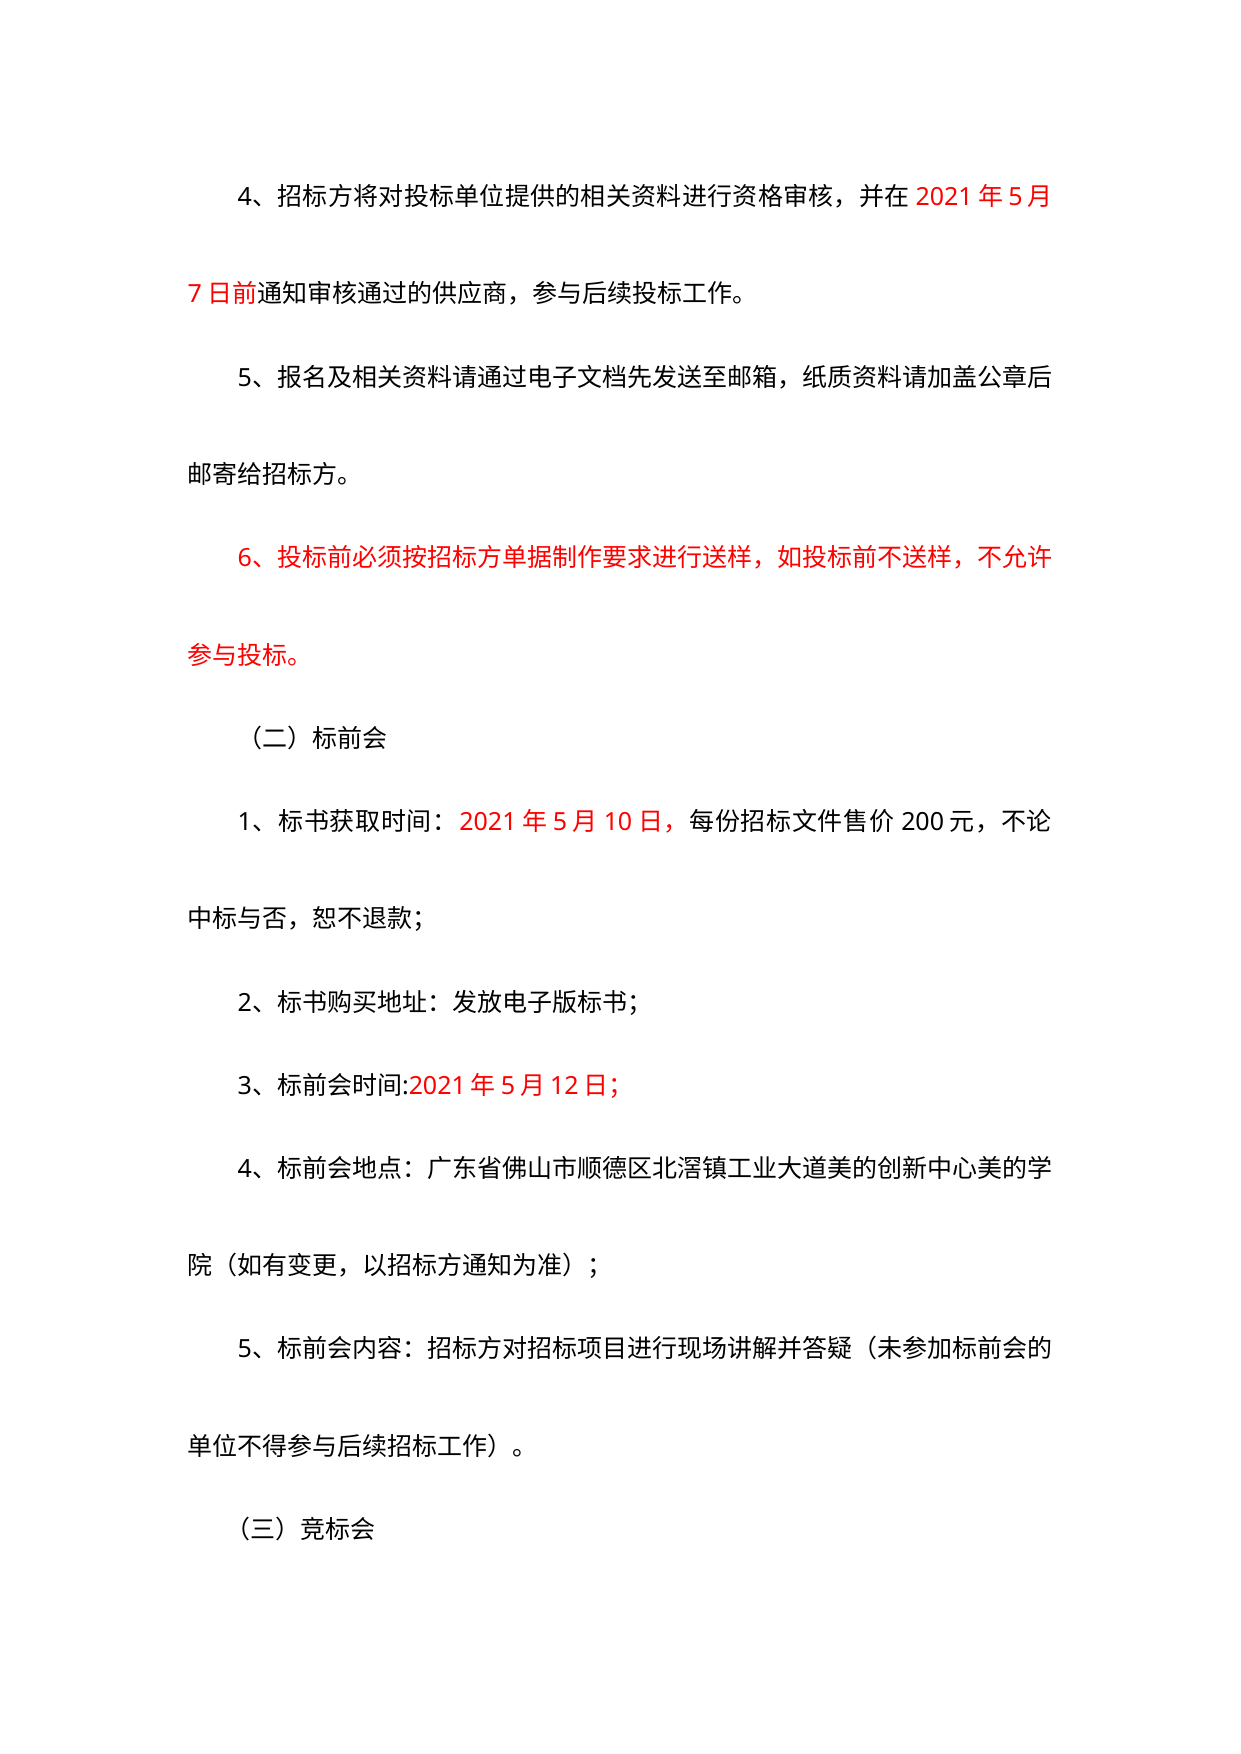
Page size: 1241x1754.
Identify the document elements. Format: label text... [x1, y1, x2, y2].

text 4、招标方将对投标单位提供的相关资料进行资格审核，并在2021年5月7日前通知审核通过的供应商，参与后续投标工作。 [187, 162, 1053, 324]
text 6、投标前必须按招标方单据制作要求进行送样，如投标前不送样，不允许参与投标。 [187, 523, 1053, 686]
text （三）竞标会 [187, 1495, 1053, 1560]
text 5、报名及相关资料请通过电子文档先发送至邮箱，纸质资料请加盖公章后邮寄给招标方。 [187, 343, 1053, 505]
text （二）标前会 [187, 704, 1053, 769]
text 4、标前会地点：广东省佛山市顺德区北滘镇工业大道美的创新中心美的学院（如有变更，以招标方通知为准）； [187, 1134, 1053, 1296]
text 5、标前会内容：招标方对招标项目进行现场讲解并答疑（未参加标前会的单位不得参与后续招标工作）。 [187, 1314, 1053, 1477]
text 2、标书购买地址：发放电子版标书； [187, 968, 1053, 1033]
text 1、标书获取时间：2021年5月10日，每份招标文件售价200元，不论中标与否，恕不退款； [187, 787, 1053, 949]
text 3、标前会时间:2021年5月12日； [187, 1051, 1053, 1116]
